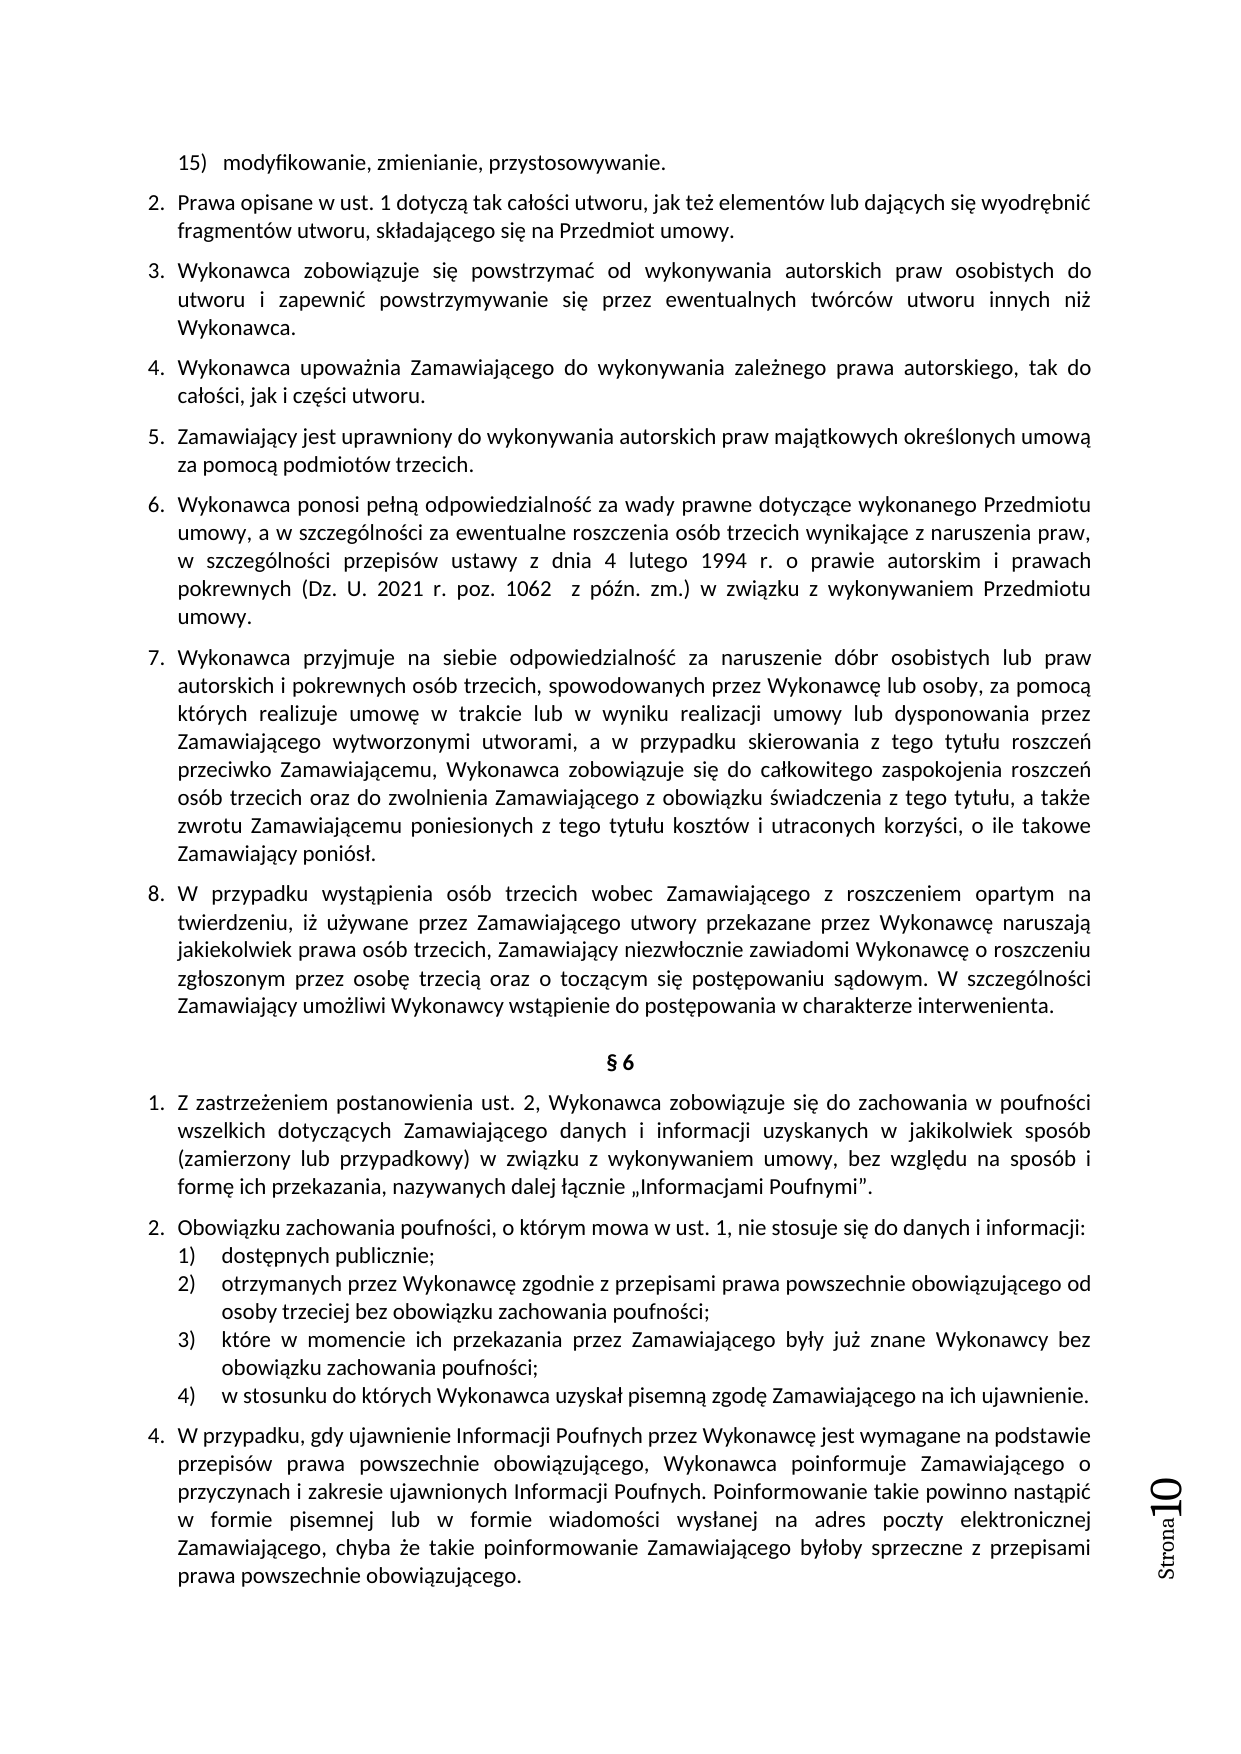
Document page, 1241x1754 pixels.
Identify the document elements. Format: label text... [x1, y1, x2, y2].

text 3. Wykonawca zobowiązuje się powstrzymać od wykonywania autorskich praw osobistych do utworu i zapewnić powstrzymywanie się przez ewentualnych twórców utworu innych niż Wykonawca. [148, 257, 1093, 341]
text 2) otrzymanych przez Wykonawcę zgodnie z przepisami prawa powszechnie obowiązującego od osoby trzeciej bez obowiązku zachowania poufności; [177, 1269, 1093, 1325]
text 15) modyfikowanie, zmienianie, przystosowywanie. [148, 148, 1093, 176]
text 1) dostępnych publicznie; [177, 1241, 1093, 1269]
text 4. Wykonawca upoważnia Zamawiającego do wykonywania zależnego prawa autorskiego, tak do całości, jak i części utworu. [148, 353, 1093, 409]
text 4. W przypadku, gdy ujawnienie Informacji Poufnych przez Wykonawcę jest wymagane na podstawie przepisów prawa powszechnie obowiązującego, Wykonawca poinformuje Zamawiającego o przyczynach i zakresie ujawnionych Informacji Poufnych. Poinformowanie takie powinno nastąpić w formie pisemnej lub w formie wiadomości wysłanej na adres poczty elektronicznej Zamawiającego, chyba że takie poinformowanie Zamawiającego byłoby sprzeczne z przepisami prawa powszechnie obowiązującego. [148, 1421, 1093, 1589]
text 6. Wykonawca ponosi pełną odpowiedzialność za wady prawne dotyczące wykonanego Przedmiotu umowy, a w szczególności za ewentualne roszczenia osób trzecich wynikające z naruszenia praw, w szczególności przepisów ustawy z dnia 4 lutego 1994 r. o prawie autorskim i prawach pokrewnych (Dz. U. 2021 r. poz. 1062 z późn. zm.) w związku z wykonywaniem Przedmiotu umowy. [148, 490, 1093, 630]
text 2. Prawa opisane w ust. 1 dotyczą tak całości utworu, jak też elementów lub dających się wyodrębnić fragmentów utworu, składającego się na Przedmiot umowy. [148, 188, 1093, 244]
text 7. Wykonawca przyjmuje na siebie odpowiedzialność za naruszenie dóbr osobistych lub praw autorskich i pokrewnych osób trzecich, spowodowanych przez Wykonawcę lub osoby, za pomocą których realizuje umowę w trakcie lub w wyniku realizacji umowy lub dysponowania przez Zamawiającego wytworzonymi utworami, a w przypadku skierowania z tego tytułu roszczeń przeciwko Zamawiającemu, Wykonawca zobowiązuje się do całkowitego zaspokojenia roszczeń osób trzecich oraz do zwolnienia Zamawiającego z obowiązku świadczenia z tego tytułu, a także zwrotu Zamawiającemu poniesionych z tego tytułu kosztów i utraconych korzyści, o ile takowe Zamawiający poniósł. [148, 643, 1093, 867]
text 2. Obowiązku zachowania poufności, o którym mowa w ust. 1, nie stosuje się do danych i informacji: [148, 1213, 1093, 1241]
text 4) w stosunku do których Wykonawca uzyskał pisemną zgodę Zamawiającego na ich ujawnienie. [177, 1381, 1093, 1409]
text 1. Z zastrzeżeniem postanowienia ust. 2, Wykonawca zobowiązuje się do zachowania w poufności wszelkich dotyczących Zamawiającego danych i informacji uzyskanych w jakikolwiek sposób (zamierzony lub przypadkowy) w związku z wykonywaniem umowy, bez względu na sposób i formę ich przekazania, nazywanych dalej łącznie „Informacjami Poufnymi”. [148, 1088, 1093, 1200]
text 8. W przypadku wystąpienia osób trzecich wobec Zamawiającego z roszczeniem opartym na twierdzeniu, iż używane przez Zamawiającego utwory przekazane przez Wykonawcę naruszają jakiekolwiek prawa osób trzecich, Zamawiający niezwłocznie zawiadomi Wykonawcę o roszczeniu zgłoszonym przez osobę trzecią oraz o toczącym się postępowaniu sądowym. W szczególności Zamawiający umożliwi Wykonawcy wstąpienie do postępowania w charakterze interwenienta. [148, 879, 1093, 1020]
text 3) które w momencie ich przekazania przez Zamawiającego były już znane Wykonawcy bez obowiązku zachowania poufności; [177, 1325, 1093, 1381]
text § 6 [148, 1048, 1093, 1076]
text 5. Zamawiający jest uprawniony do wykonywania autorskich praw majątkowych określonych umową za pomocą podmiotów trzecich. [148, 422, 1093, 478]
